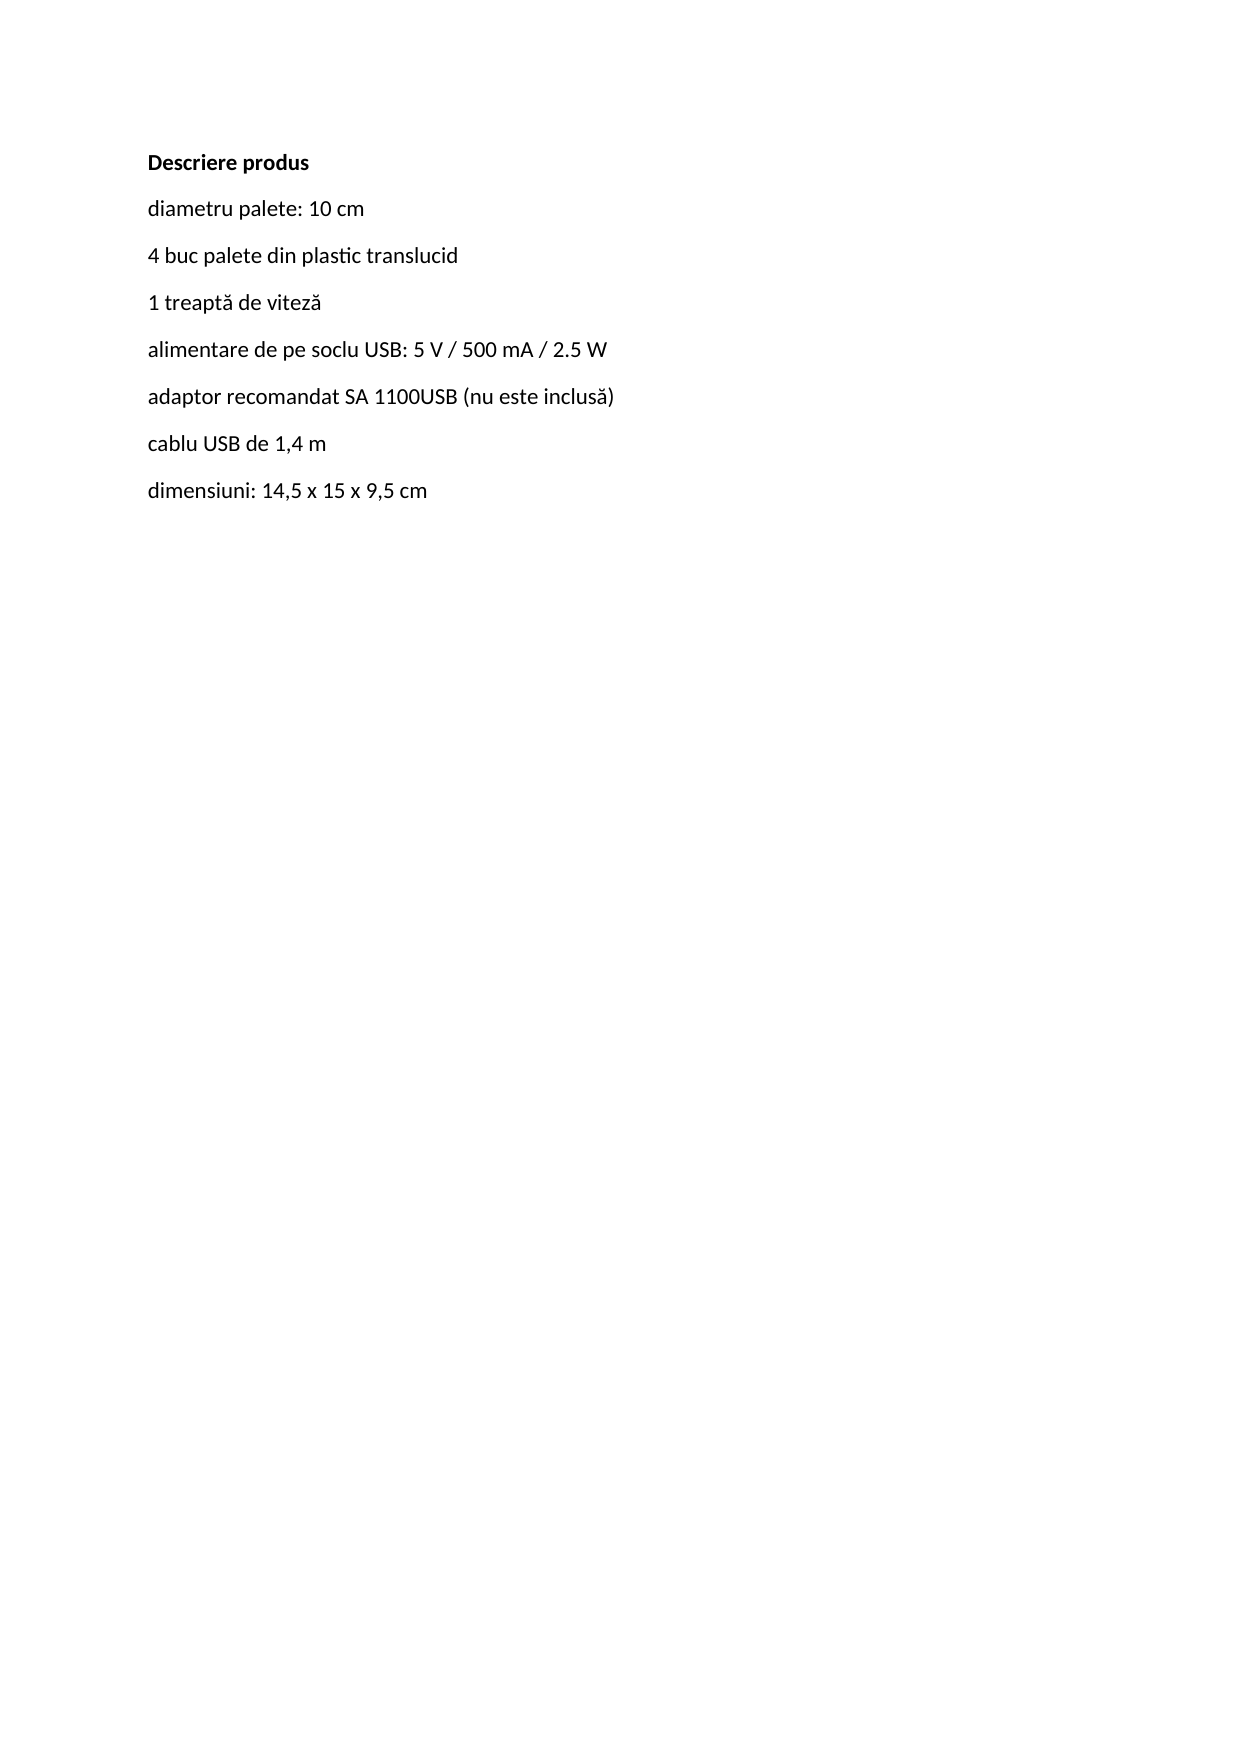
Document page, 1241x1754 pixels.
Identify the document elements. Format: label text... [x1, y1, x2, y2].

text 1 treaptă de viteză [148, 288, 1093, 316]
text alimentare de pe soclu USB: 5 V / 500 mA / 2.5 W [148, 335, 1093, 363]
text dimensiuni: 14,5 x 15 x 9,5 cm [148, 476, 1093, 504]
text Descriere produs [148, 148, 1093, 176]
text adaptor recomandat SA 1100USB (nu este inclusă) [148, 382, 1093, 410]
text diametru palete: 10 cm [148, 194, 1093, 222]
text 4 buc palete din plastic translucid [148, 241, 1093, 269]
text cablu USB de 1,4 m [148, 429, 1093, 457]
